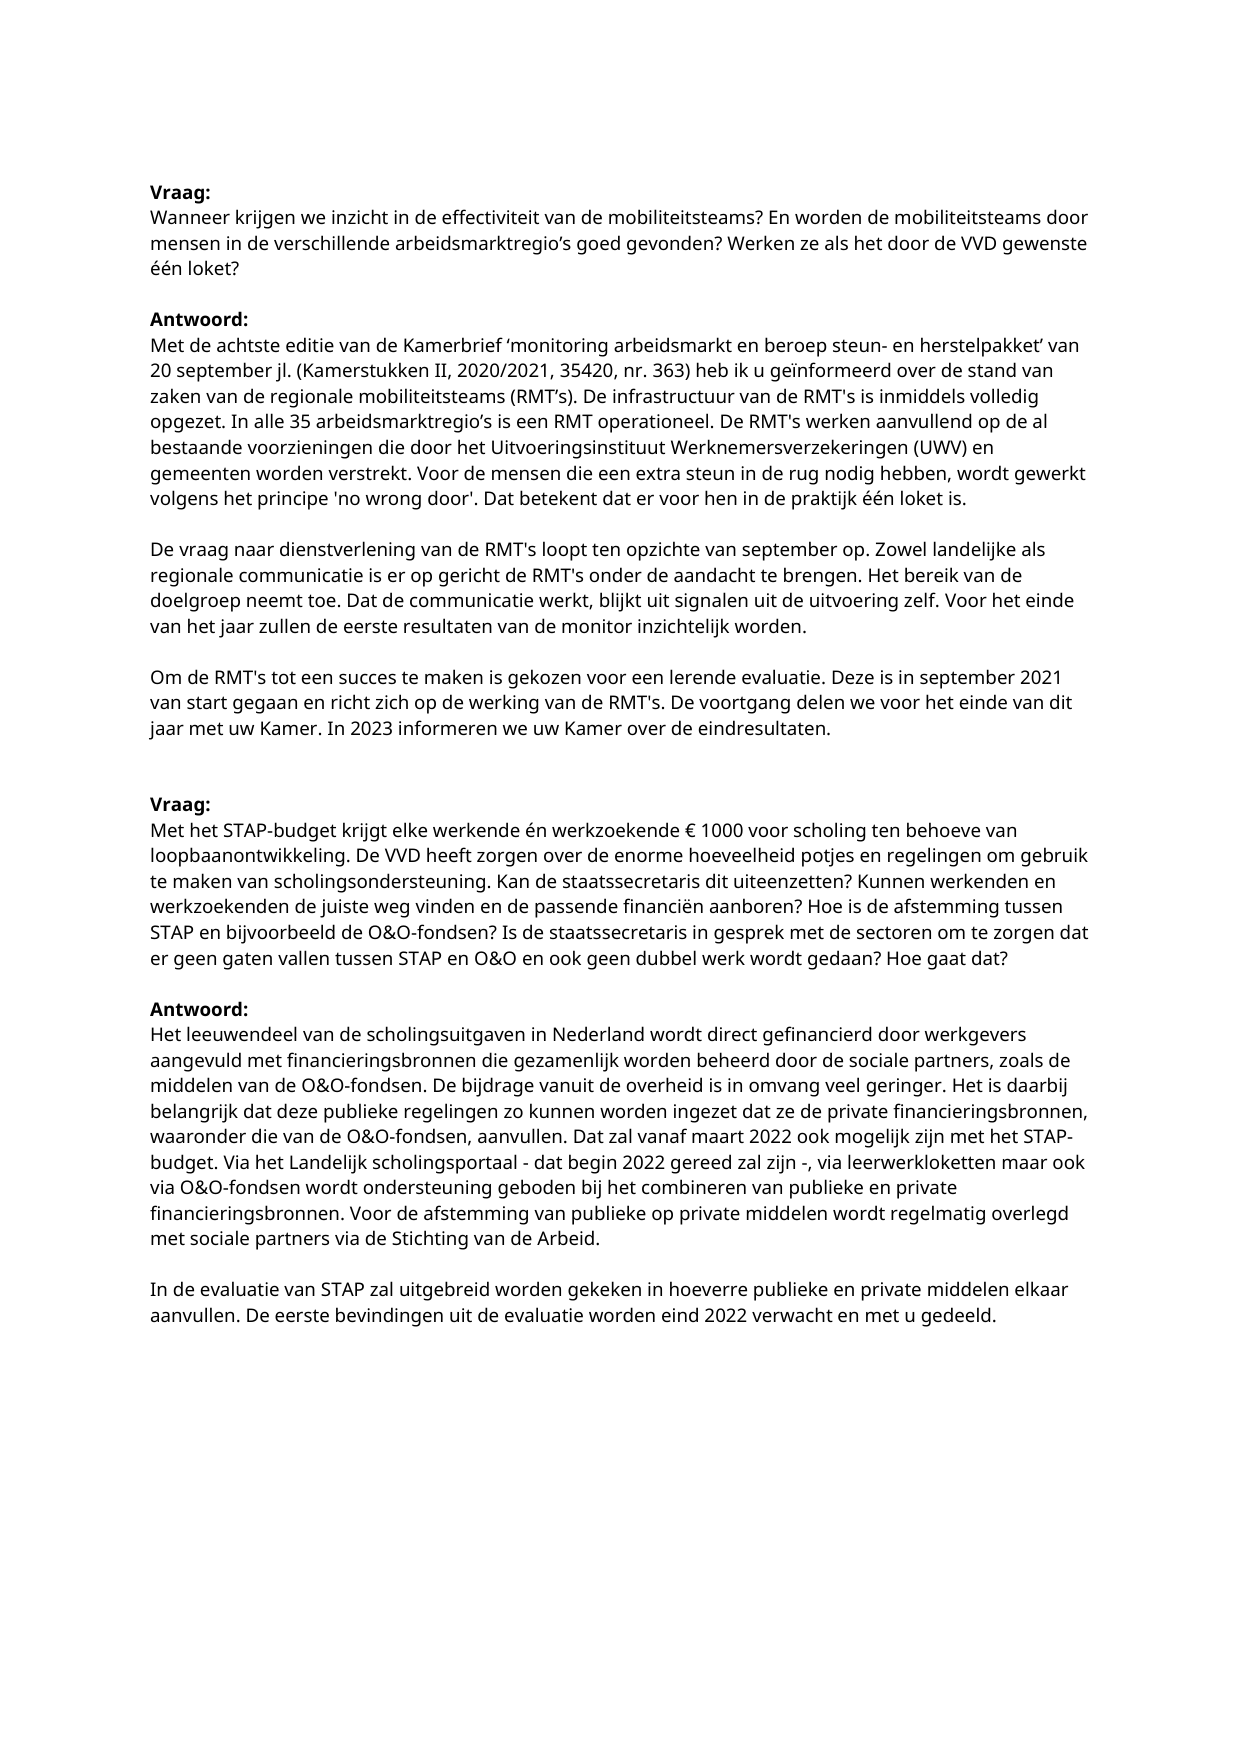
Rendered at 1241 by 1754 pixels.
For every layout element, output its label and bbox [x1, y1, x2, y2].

text [150, 179, 1090, 1382]
